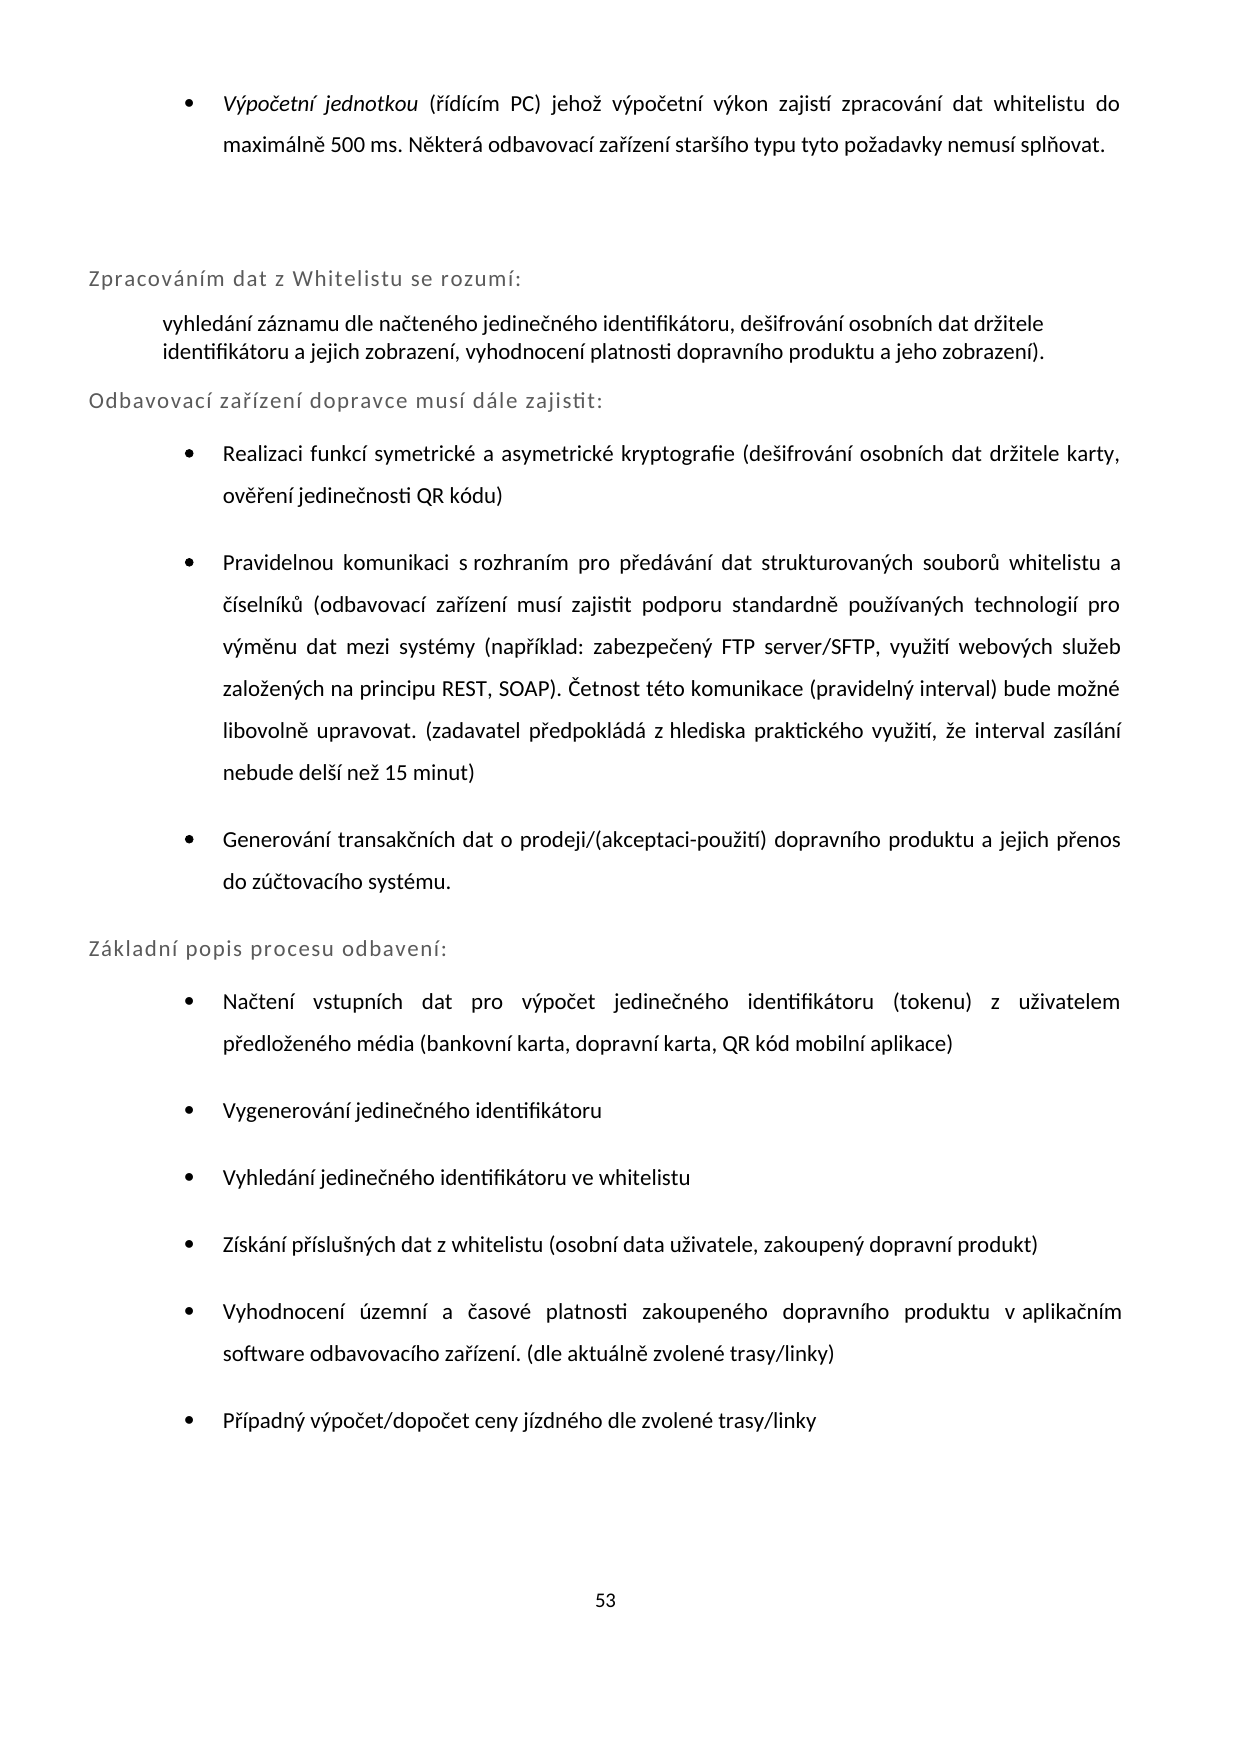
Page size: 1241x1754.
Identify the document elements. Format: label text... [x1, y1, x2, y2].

list Výpočetní jednotkou (řídícím PC) jehož výpočetní výkon zajistí zpracování dat whitelistu do maximálně 500 ms. Některá odbavovací zařízení staršího typu tyto požadavky nemusí splňovat. [185, 89, 1122, 159]
list Vyhodnocení územní a časové platnosti zakoupeného dopravního produktu v aplikačním software odbavovacího zařízení. (dle aktuálně zvolené trasy/linky) [185, 1297, 1122, 1367]
subtitle Odbavovací zařízení dopravce musí dále zajistit: [89, 386, 1122, 414]
list Případný výpočet/dopočet ceny jízdného dle zvolené trasy/linky [185, 1406, 1122, 1434]
list Vyhledání jedinečného identifikátoru ve whitelistu [185, 1163, 1122, 1191]
list Realizaci funkcí symetrické a asymetrické kryptografie (dešifrování osobních dat držitele karty, ověření jedinečnosti QR kódu) [185, 439, 1122, 509]
subtitle Zpracováním dat z Whitelistu se rozumí: [89, 264, 1122, 293]
list Vygenerování jedinečného identifikátoru [185, 1096, 1122, 1124]
text vyhledání záznamu dle načteného jedinečného identifikátoru, dešifrování osobních dat držitele identifikátoru a jejich zobrazení, vyhodnocení platnosti dopravního produktu a jeho zobrazení). [89, 309, 1122, 365]
list Získání příslušných dat z whitelistu (osobní data uživatele, zakoupený dopravní produkt) [185, 1230, 1122, 1258]
list Generování transakčních dat o prodeji/(akceptaci-použití) dopravního produktu a jejich přenos do zúčtovacího systému. [185, 825, 1122, 895]
list Načtení vstupních dat pro výpočet jedinečného identifikátoru (tokenu) z uživatelem předloženého média (bankovní karta, dopravní karta, QR kód mobilní aplikace) [185, 987, 1122, 1057]
list Pravidelnou komunikaci s rozhraním pro předávání dat strukturovaných souborů whitelistu a číselníků (odbavovací zařízení musí zajistit podporu standardně používaných technologií pro výměnu dat mezi systémy (například: zabezpečený FTP server/SFTP, využití webových služeb založených na principu REST, SOAP). Četnost této komunikace (pravidelný interval) bude možné libovolně upravovat. (zadavatel předpokládá z hlediska praktického využití, že interval zasílání nebude delší než 15 minut) [185, 548, 1122, 786]
subtitle Základní popis procesu odbavení: [89, 934, 1122, 962]
